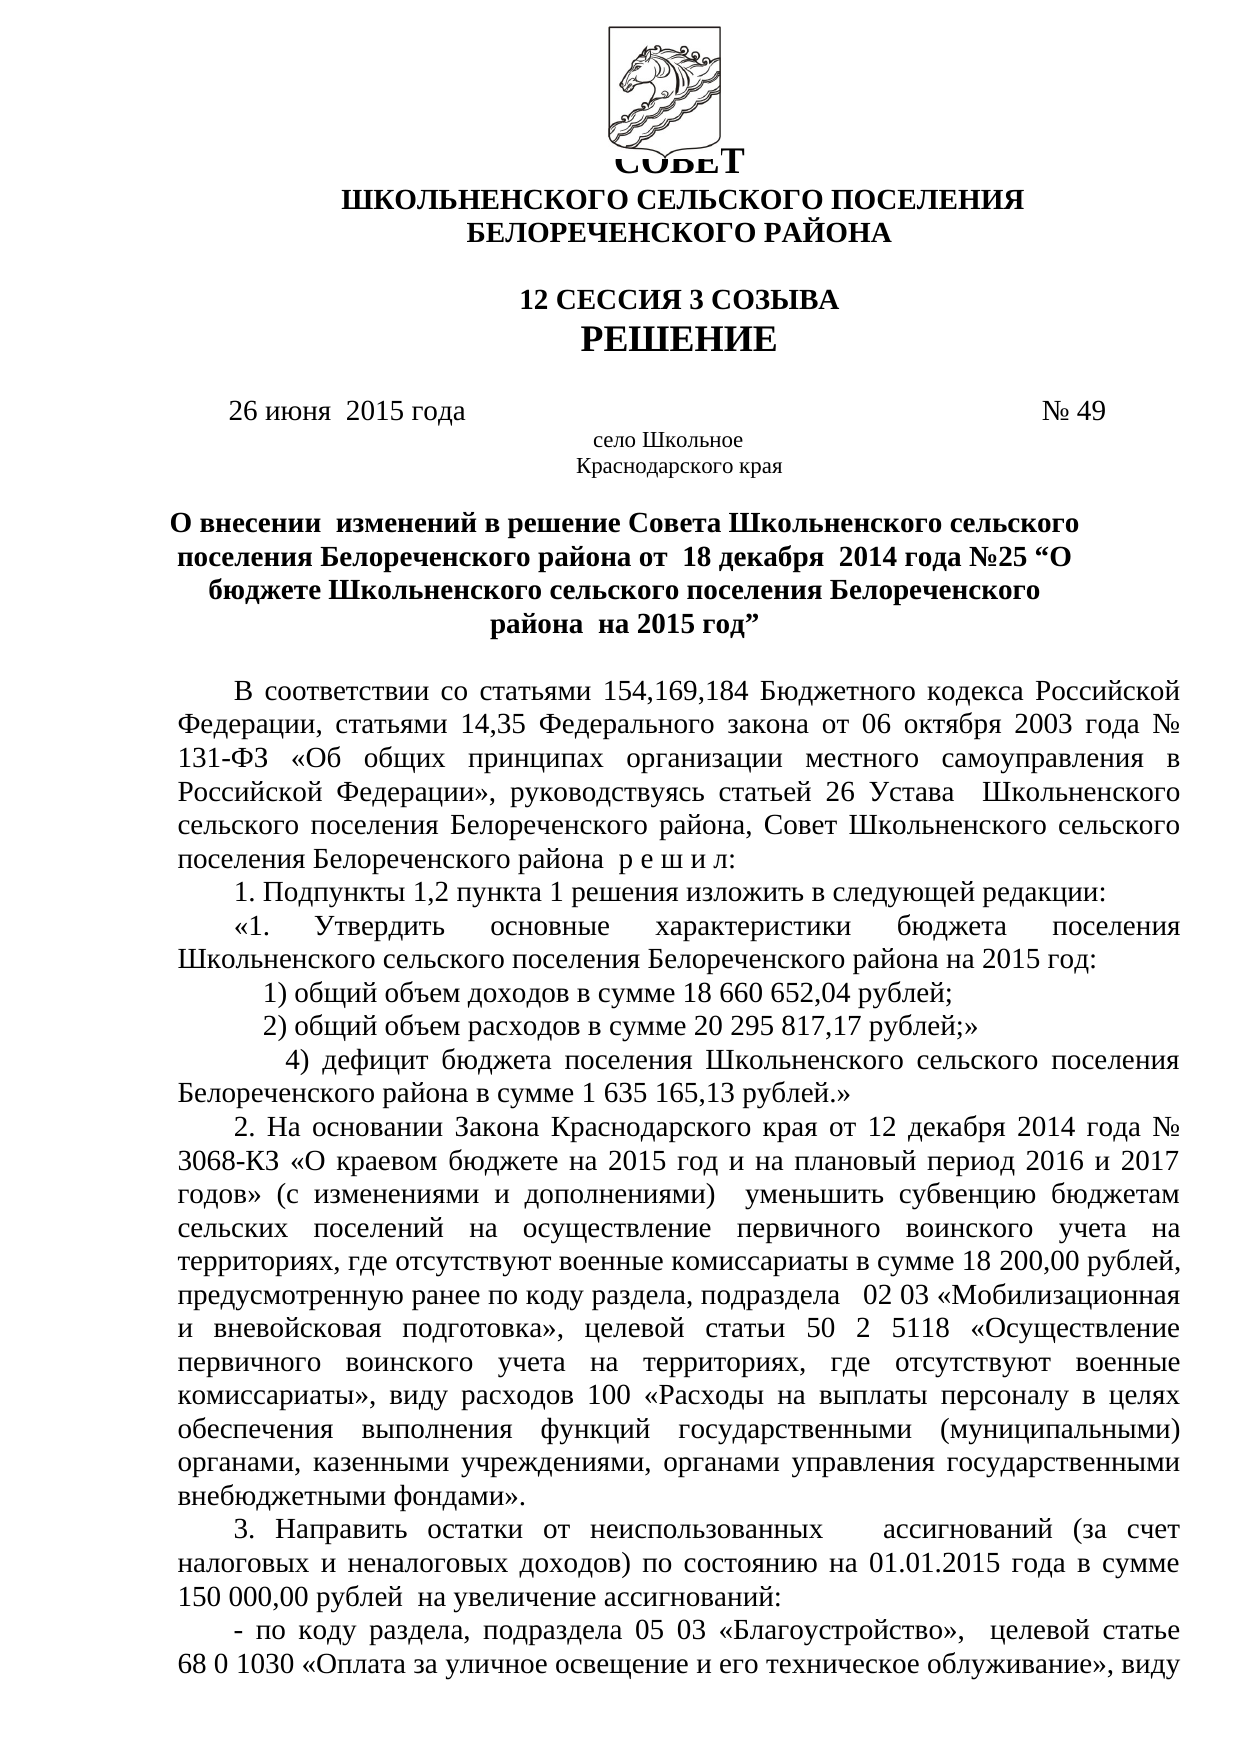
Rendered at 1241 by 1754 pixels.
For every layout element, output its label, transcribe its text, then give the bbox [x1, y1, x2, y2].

text 4) дефицит бюджета поселения Школьненского сельского поселения Белореченского района в сумме 1 635 165,13 рублей.» [177, 1042, 1181, 1109]
text село Школьное [177, 426, 1181, 453]
text 12 СЕССИЯ 3 СОЗЫВА [177, 282, 1181, 316]
text СОВЕТ [177, 139, 1181, 182]
text 2. На основании Закона Краснодарского края от 12 декабря 2014 года № 3068-КЗ «О краевом бюджете на 2015 год и на плановый период 2016 и 2017 годов» (с изменениями и дополнениями) уменьшить субвенцию бюджетам сельских поселений на осуществление первичного воинского учета на территориях, где отсутствуют военные комиссариаты в сумме 18 200,00 рублей, предусмотренную ранее по коду раздела, подраздела 02 03 «Мобилизационная и вневойсковая подготовка», целевой статьи 50 2 5118 «Осуществление первичного воинского учета на территориях, где отсутствуют военные комиссариаты», виду расходов 100 «Расходы на выплаты персоналу в целях обеспечения выполнения функций государственными (муниципальными) органами, казенными учреждениями, органами управления государственными внебюджетными фондами». [177, 1109, 1181, 1512]
picture [608, 26, 721, 159]
text «1. Утвердить основные характеристики бюджета поселения Школьненского сельского поселения Белореченского района на 2015 год: [177, 908, 1181, 975]
text РЕШЕНИЕ [177, 316, 1181, 359]
text 1) общий объем доходов в сумме 18 660 652,04 рублей; [177, 975, 1181, 1008]
text 2) общий объем расходов в сумме 20 295 817,17 рублей;» [177, 1008, 1181, 1042]
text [177, 1612, 1181, 1679]
text БЕЛОРЕЧЕНСКОГО РАЙОНА [177, 215, 1181, 249]
text ШКОЛЬНЕНСКОГО СЕЛЬСКОГО ПОСЕЛЕНИЯ [177, 182, 1181, 215]
text 1. Подпункты 1,2 пункта 1 решения изложить в следующей редакции: [177, 874, 1181, 908]
text 26 июня 2015 года № 49 [177, 393, 1181, 426]
text Краснодарского края [177, 453, 1181, 479]
text 3. Направить остатки от неиспользованных ассигнований (за счет налоговых и неналоговых доходов) по состоянию на 01.01.2015 года в сумме 150 000,00 рублей на увеличение ассигнований: [177, 1512, 1181, 1612]
text В соответствии со статьями 154,169,184 Бюджетного кодекса Российской Федерации, статьями 14,35 Федерального закона от 06 октября 2003 года № 131-ФЗ «Об общих принципах организации местного самоуправления в Российской Федерации», руководствуясь статьей 26 Устава Школьненского сельского поселения Белореченского района, Совет Школьненского сельского поселения Белореченского района р е ш и л: [177, 673, 1181, 874]
table_header О внесении изменений в решение Совета Школьненского сельского поселения Белореченского района от 18 декабря 2014 года №25 “О бюджете Школьненского сельского поселения Белореченского района на 2015 год” [155, 505, 1094, 673]
